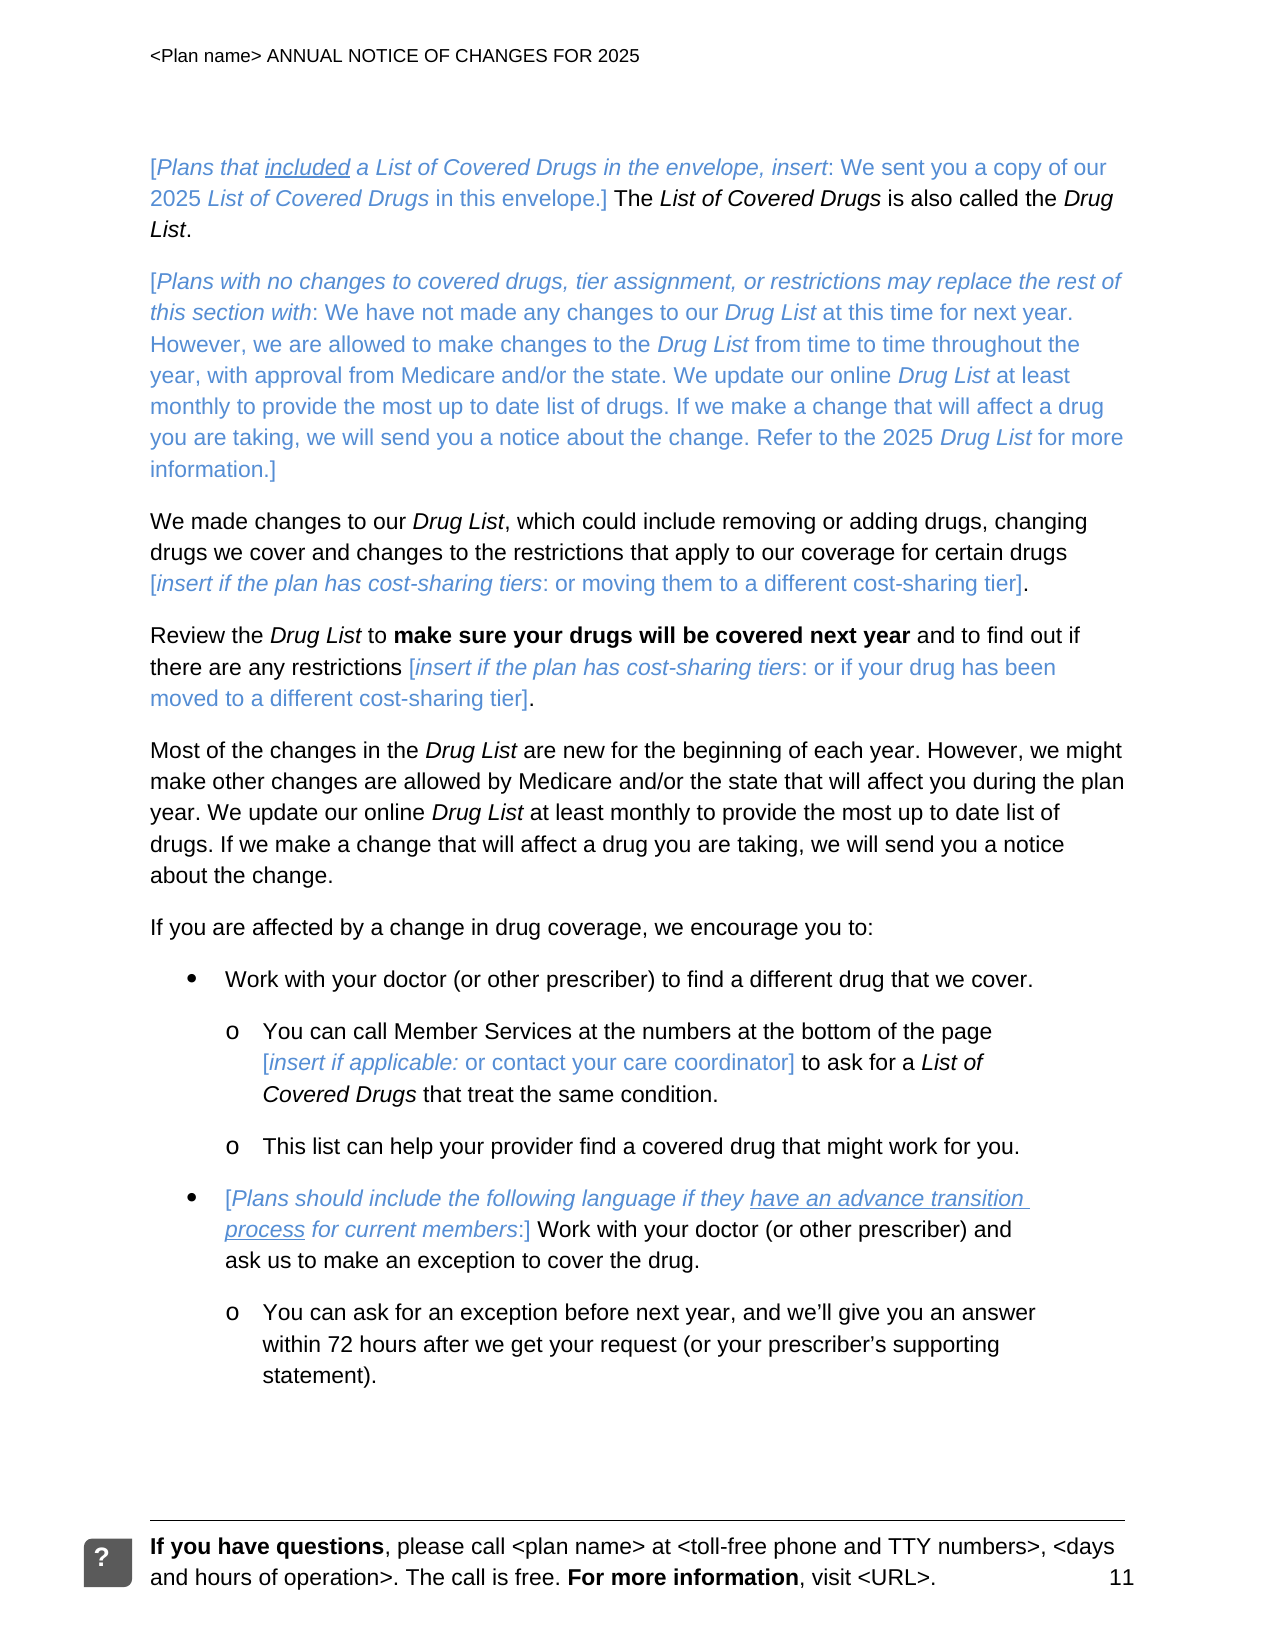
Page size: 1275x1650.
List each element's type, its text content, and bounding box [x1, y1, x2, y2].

text [Plans that included a List of Covered Drugs in the envelope, insert: We sent you a copy of our 2025 List of Covered Drugs in this envelope.] The List of Covered Drugs is also called the Drug List. [150, 150, 1125, 244]
list [Plans should include the following language if they have an advance transition process for current members:] Work with your doctor (or other prescriber) and ask us to make an exception to cover the drug. [187, 1181, 1050, 1275]
text This list can help your provider find a covered drug that might work for you. [225, 1129, 1050, 1160]
text We made changes to our Drug List, which could include removing or adding drugs, changing drugs we cover and changes to the restrictions that apply to our coverage for certain drugs [insert if the plan has cost-sharing tiers: or moving them to a different cost-sharing tier]. [150, 504, 1125, 598]
text [Plans with no changes to covered drugs, tier assignment, or restrictions may replace the rest of this section with: We have not made any changes to our Drug List at this time for next year. However, we are allowed to make changes to the Drug List from time to time throughout the year, with approval from Medicare and/or the state. We update our online Drug List at least monthly to provide the most up to date list of drugs. If we make a change that will affect a drug you are taking, we will send you a notice about the change. Refer to the 2025 Drug List for more information.] [150, 264, 1125, 483]
text You can ask for an exception before next year, and we’ll give you an answer within 72 hours after we get your request (or your prescriber’s supporting statement). [225, 1296, 1050, 1389]
list Work with your doctor (or other prescriber) to find a different drug that we cover. [187, 962, 1050, 994]
text You can call Member Services at the numbers at the bottom of the page [insert if applicable: or contact your care coordinator] to ask for a List of Covered Drugs that treat the same condition. [225, 1014, 1050, 1108]
text Most of the changes in the Drug List are new for the beginning of each year. However, we might make other changes are allowed by Medicare and/or the state that will affect you during the plan year. We update our online Drug List at least monthly to provide the most up to date list of drugs. If we make a change that will affect a drug you are taking, we will send you a notice about the change. [150, 733, 1125, 889]
text If you are affected by a change in drug coverage, we encourage you to: [150, 910, 1125, 942]
text Review the Drug List to make sure your drugs will be covered next year and to find out if there are any restrictions [insert if the plan has cost-sharing tiers: or if your drug has been moved to a different cost-sharing tier]. [150, 619, 1125, 712]
